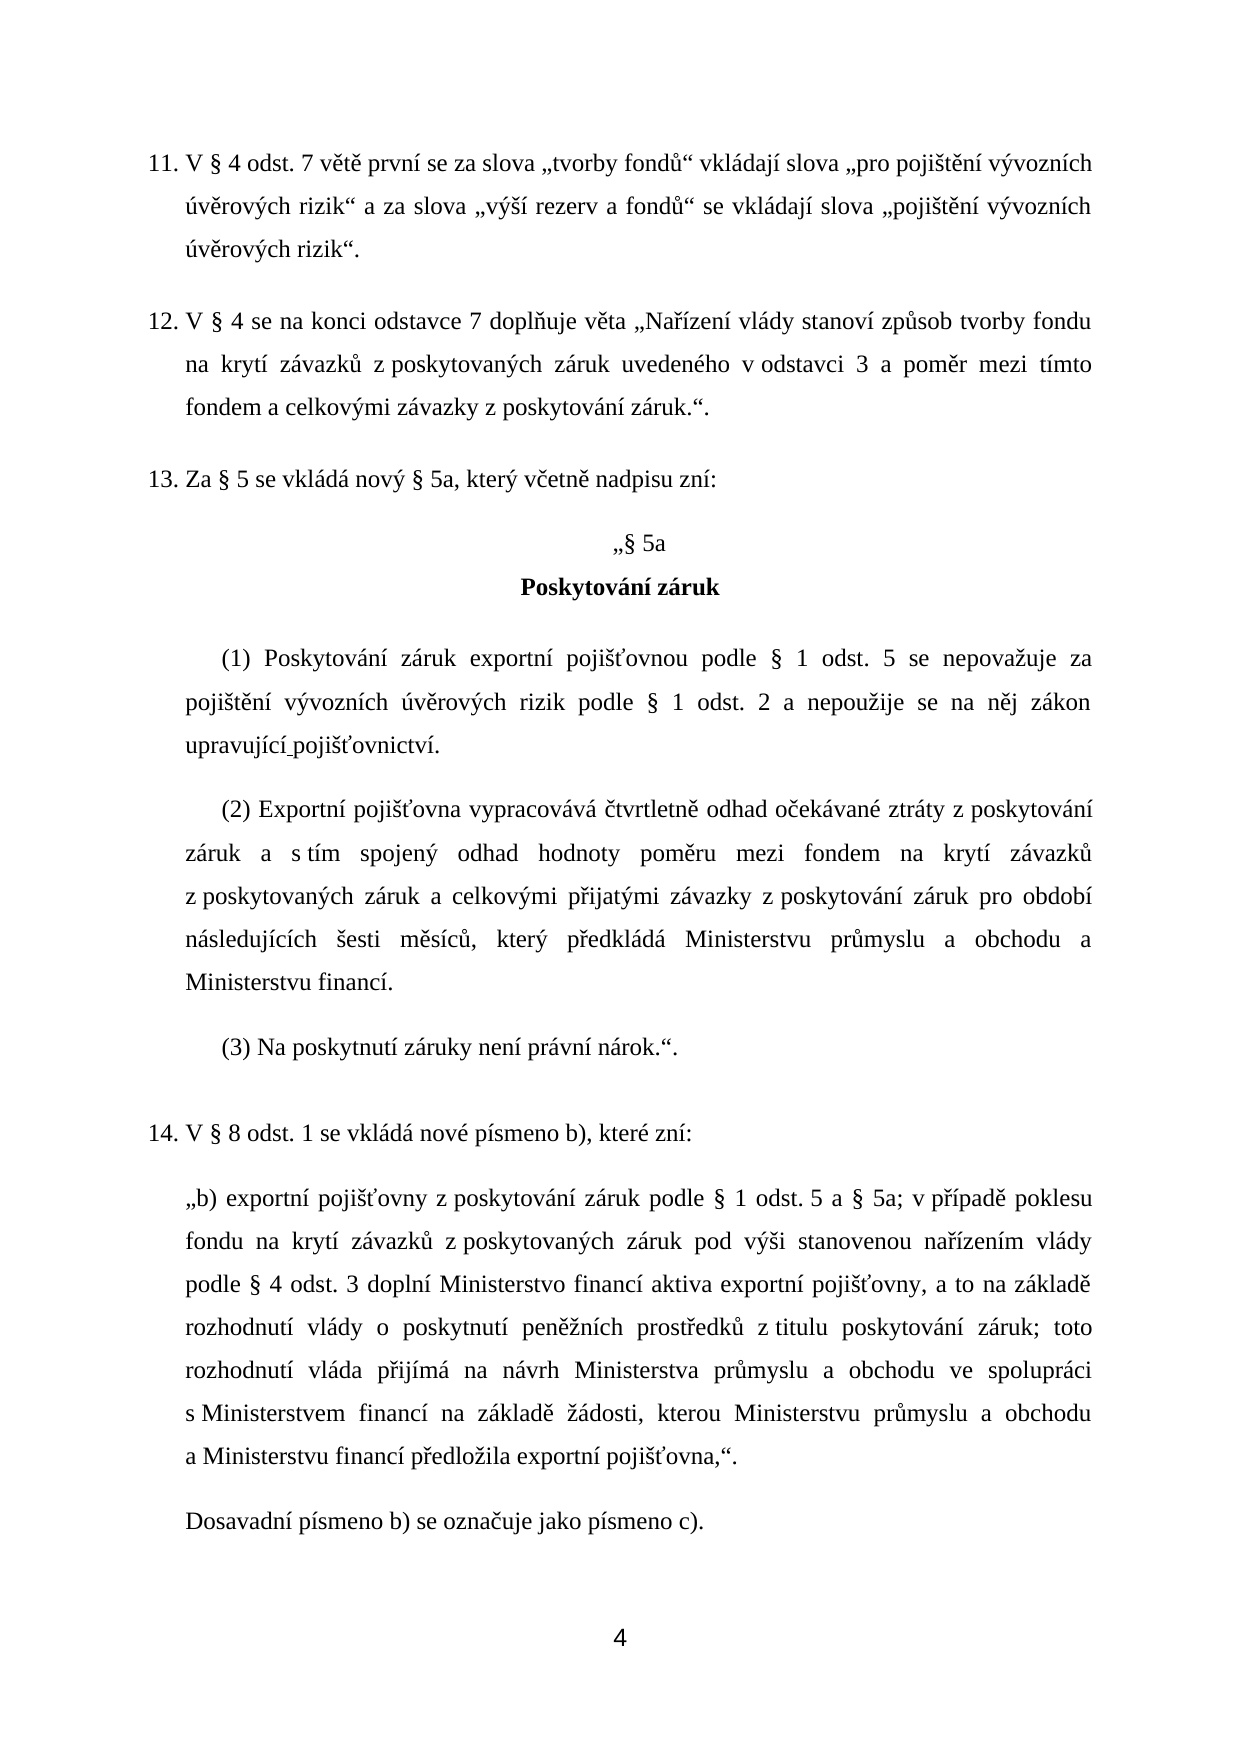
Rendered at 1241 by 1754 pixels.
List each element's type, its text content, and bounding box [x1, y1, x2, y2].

text (1) Poskytování záruk exportní pojišťovnou podle § 1 odst. 5 se nepovažuje za pojištění vývozních úvěrových rizik podle § 1 odst. 2 a nepoužije se na něj zákon upravující pojišťovnictví. [185, 643, 1093, 758]
list V § 4 se na konci odstavce 7 doplňuje věta „Nařízení vlády stanoví způsob tvorby fondu na krytí závazků z poskytovaných záruk uvedeného v odstavci 3 a poměr mezi tímto fondem a celkovými závazky z poskytování záruk.“. [148, 306, 1093, 421]
list V § 4 odst. 7 větě první se za slova „tvorby fondů“ vkládají slova „pro pojištění vývozních úvěrových rizik“ a za slova „výší rezerv a fondů“ se vkládají slova „pojištění vývozních úvěrových rizik“. [148, 148, 1093, 263]
list „b) exportní pojišťovny z poskytování záruk podle § 1 odst. 5 a § 5a; v případě poklesu fondu na krytí závazků z poskytovaných záruk pod výši stanovenou nařízením vlády podle § 4 odst. 3 doplní Ministerstvo financí aktiva exportní pojišťovny, a to na základě rozhodnutí vlády o poskytnutí peněžních prostředků z titulu poskytování záruk; toto rozhodnutí vláda přijímá na návrh Ministerstva průmyslu a obchodu ve spolupráci s Ministerstvem financí na základě žádosti, kterou Ministerstvu průmyslu a obchodu a Ministerstvu financí předložila exportní pojišťovna,“. [185, 1183, 1093, 1470]
text (2) Exportní pojišťovna vypracovává čtvrtletně odhad očekávané ztráty z poskytování záruk a s tím spojený odhad hodnoty poměru mezi fondem na krytí závazků z poskytovaných záruk a celkovými přijatými závazky z poskytování záruk pro období následujících šesti měsíců, který předkládá Ministerstvu průmyslu a obchodu a Ministerstvu financí. [185, 794, 1093, 996]
text (3) Na poskytnutí záruky není právní nárok.“. [185, 1032, 1093, 1060]
list Dosavadní písmeno b) se označuje jako písmeno c). [185, 1506, 1093, 1535]
text Poskytování záruk [148, 572, 1093, 600]
text „§ 5a [185, 528, 1093, 557]
list Za § 5 se vkládá nový § 5a, který včetně nadpisu zní: [148, 464, 1093, 493]
list V § 8 odst. 1 se vkládá nové písmeno b), které zní: [148, 1118, 1093, 1147]
